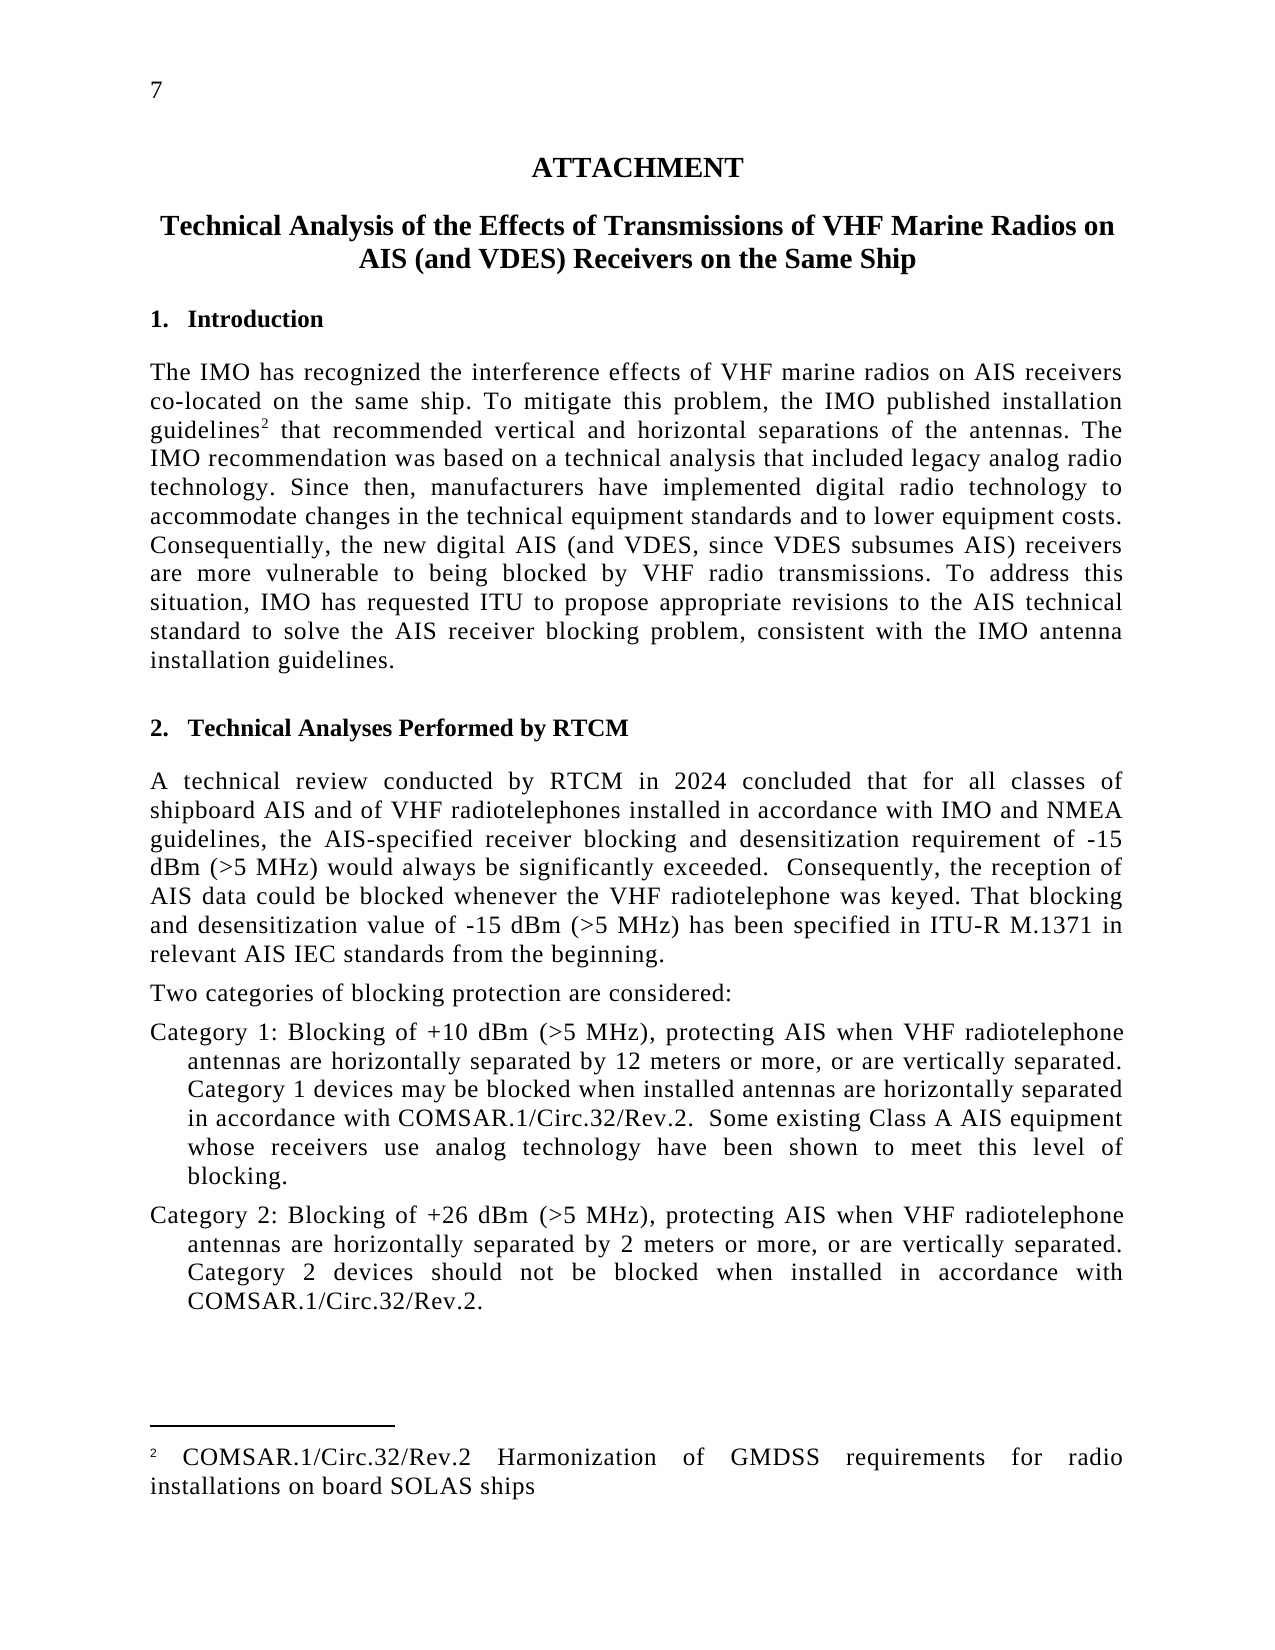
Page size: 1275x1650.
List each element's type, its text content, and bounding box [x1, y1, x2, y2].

text Technical Analysis of the Effects of Transmissions of VHF Marine Radios on AIS (and VDES) Receivers on the Same Ship [150, 208, 1125, 275]
text A technical review conducted by RTCM in 2024 concluded that for all classes of shipboard AIS and of VHF radiotelephones installed in accordance with IMO and NMEA guidelines, the AIS-specified receiver blocking and desensitization requirement of -15 dBm (>5 MHz) would always be significantly exceeded. Consequently, the reception of AIS data could be blocked whenever the VHF radiotelephone was keyed. That blocking and desensitization value of -15 dBm (>5 MHz) has been specified in ITU-R M.1371 in relevant AIS IEC standards from the beginning. [150, 766, 1125, 967]
list Technical Analyses Performed by RTCM [150, 713, 1125, 741]
text Category 2: Blocking of +26 dBm (>5 MHz), protecting AIS when VHF radiotelephone antennas are horizontally separated by 2 meters or more, or are vertically separated. Category 2 devices should not be blocked when installed in accordance with COMSAR.1/Circ.32/Rev.2. [150, 1200, 1125, 1315]
text Two categories of blocking protection are considered: [150, 978, 1125, 1007]
list Introduction [150, 304, 1125, 332]
text Category 1: Blocking of +10 dBm (>5 MHz), protecting AIS when VHF radiotelephone antennas are horizontally separated by 12 meters or more, or are vertically separated. Category 1 devices may be blocked when installed antennas are horizontally separated in accordance with COMSAR.1/Circ.32/Rev.2. Some existing Class A AIS equipment whose receivers use analog technology have been shown to meet this level of blocking. [150, 1017, 1125, 1189]
text The IMO has recognized the interference effects of VHF marine radios on AIS receivers co-located on the same ship. To mitigate this problem, the IMO published installation guidelines that recommended vertical and horizontal separations of the antennas. The IMO recommendation was based on a technical analysis that included legacy analog radio technology. Since then, manufacturers have implemented digital radio technology to accommodate changes in the technical equipment standards and to lower equipment costs. Consequentially, the new digital AIS (and VDES, since VDES subsumes AIS) receivers are more vulnerable to being blocked by VHF radio transmissions. To address this situation, IMO has requested ITU to propose appropriate revisions to the AIS technical standard to solve the AIS receiver blocking problem, consistent with the IMO antenna installation guidelines. [150, 357, 1125, 673]
text ATTACHMENT [150, 150, 1125, 183]
